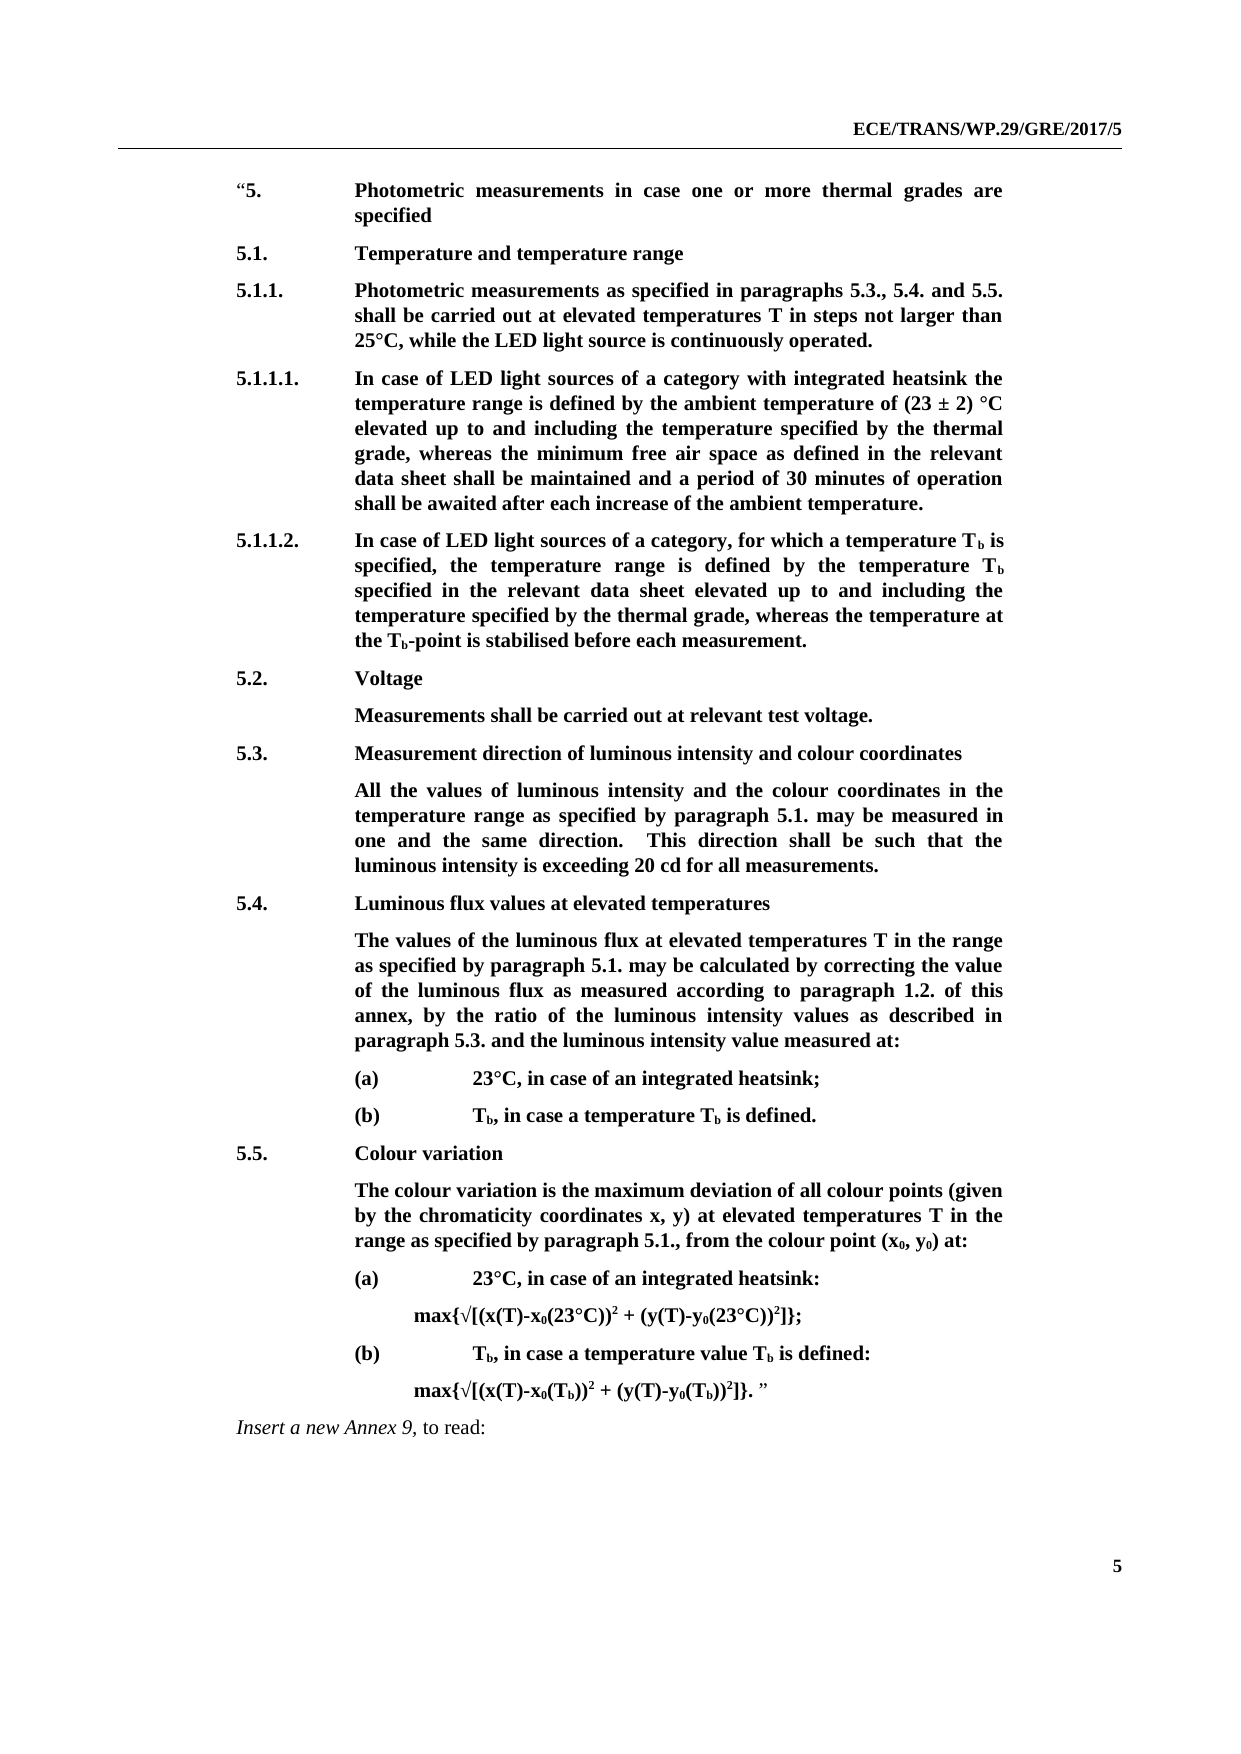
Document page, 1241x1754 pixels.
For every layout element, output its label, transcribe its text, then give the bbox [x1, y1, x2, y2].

text All the values of luminous intensity and the colour coordinates in the temperature range as specified by paragraph 5.1. may be measured in one and the same direction. This direction shall be such that the luminous intensity is exceeding 20 cd for all measurements. [354, 777, 1004, 877]
text The values of the luminous flux at elevated temperatures T in the range as specified by paragraph 5.1. may be calculated by correcting the value of the luminous flux as measured according to paragraph 1.2. of this annex, by the ratio of the luminous intensity values as described in paragraph 5.3. and the luminous intensity value measured at: [354, 927, 1004, 1052]
text 5.1.1.2. In case of LED light sources of a category, for which a temperature Tb is specified, the temperature range is defined by the temperature Tb specified in the relevant data sheet elevated up to and including the temperature specified by the thermal grade, whereas the temperature at the Tb-point is stabilised before each measurement. [236, 527, 1004, 652]
text Measurements shall be carried out at relevant test voltage. [354, 702, 1004, 727]
text “5. Photometric measurements in case one or more thermal grades are specified [236, 177, 1004, 227]
text Insert a new Annex 9, to read: [236, 1415, 1004, 1439]
text The colour variation is the maximum deviation of all colour points (given by the chromaticity coordinates x, y) at elevated temperatures T in the range as specified by paragraph 5.1., from the colour point (x0, y0) at: [354, 1177, 1004, 1252]
text (a) 23°C, in case of an integrated heatsink; [354, 1065, 1004, 1090]
text (b) Tb, in case a temperature Tb is defined. [354, 1102, 1004, 1127]
text 5.3. Measurement direction of luminous intensity and colour coordinates [236, 740, 1004, 765]
text 5.2. Voltage [236, 665, 1004, 690]
text 5.1. Temperature and temperature range [236, 240, 1004, 265]
text max{√[(x(T)-x0(Tb))2 + (y(T)-y0(Tb))2]}. ” [413, 1377, 1004, 1402]
text 5.5. Colour variation [236, 1140, 1004, 1165]
text (a) 23°C, in case of an integrated heatsink: [354, 1265, 1004, 1290]
text 5.4. Luminous flux values at elevated temperatures [236, 890, 1004, 915]
text 5.1.1.1. In case of LED light sources of a category with integrated heatsink the temperature range is defined by the ambient temperature of (23 ± 2) °C elevated up to and including the temperature specified by the thermal grade, whereas the minimum free air space as defined in the relevant data sheet shall be maintained and a period of 30 minutes of operation shall be awaited after each increase of the ambient temperature. [236, 365, 1004, 515]
text (b) Tb, in case a temperature value Tb is defined: [354, 1340, 1004, 1365]
text max{√[(x(T)-x0(23°C))2 + (y(T)-y0(23°C))2]}; [413, 1302, 1004, 1327]
text 5.1.1. Photometric measurements as specified in paragraphs 5.3., 5.4. and 5.5. shall be carried out at elevated temperatures T in steps not larger than 25°C, while the LED light source is continuously operated. [236, 277, 1004, 352]
